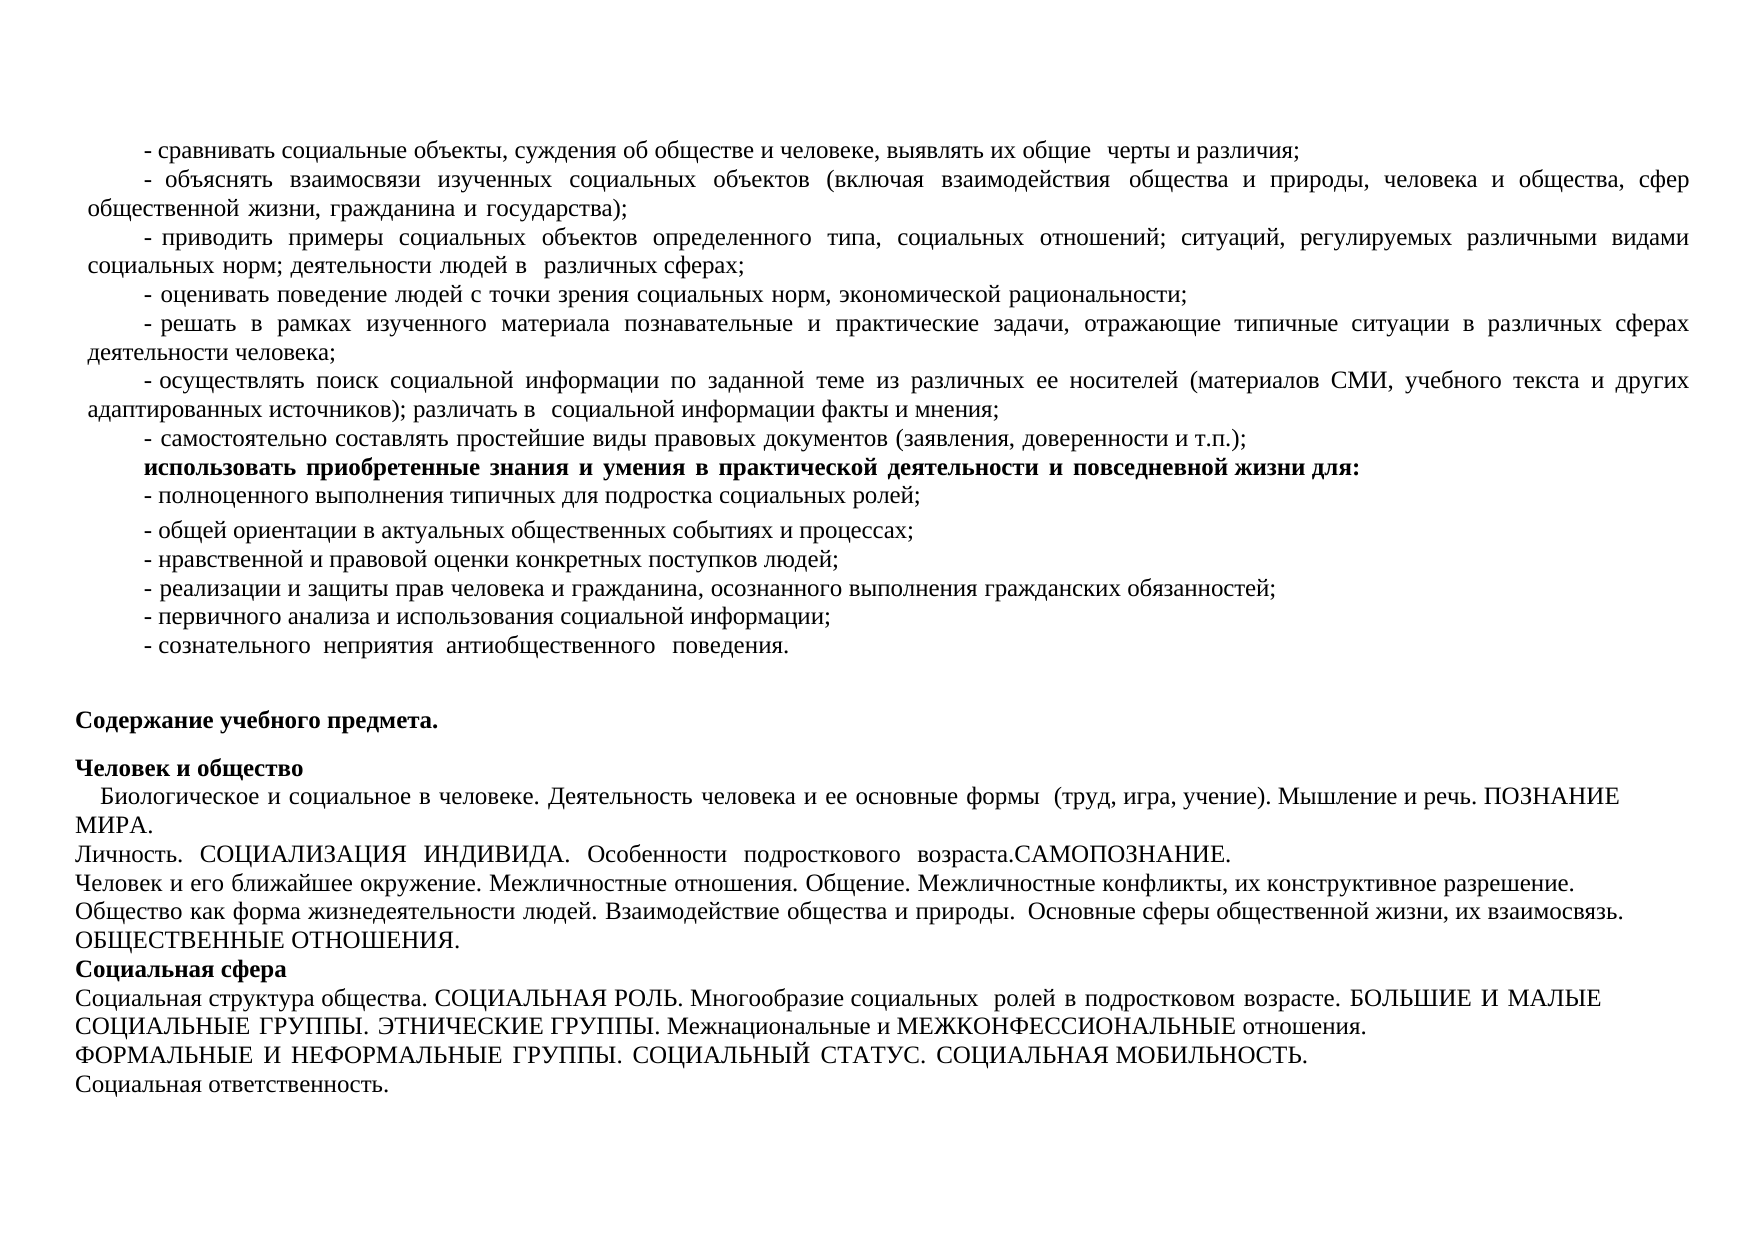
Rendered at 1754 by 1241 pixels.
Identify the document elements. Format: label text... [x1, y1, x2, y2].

text Социальная ответственность. [75, 1069, 1702, 1098]
text ФОРМАЛЬНЫЕ И НЕФОРМАЛЬНЫЕ ГРУППЫ. СОЦИАЛЬНЫЙ СТАТУС. СОЦИАЛЬНАЯ МОБИЛЬНОСТЬ. [75, 1040, 1702, 1069]
list нравственной и правовой оценки конкретных поступков людей; [143, 544, 1702, 573]
text Социальная структура общества. СОЦИАЛЬНАЯ РОЛЬ. Многообразие социальных ролей в подростковом возрасте. БОЛЬШИЕ И МАЛЫЕ СОЦИАЛЬНЫЕ ГРУППЫ. ЭТНИЧЕСКИЕ ГРУППЫ. Межнациональные и МЕЖКОНФЕССИОНАЛЬНЫЕ отношения. [75, 983, 1702, 1040]
list приводить примеры социальных объектов определенного типа, социальных отношений; ситуаций, регулируемых различными видами социальных норм; деятельности людей в различных сферах; [87, 222, 1689, 279]
list полноценного выполнения типичных для подростка социальных ролей; [143, 480, 1702, 509]
text Личность. СОЦИАЛИЗАЦИЯ ИНДИВИДА. Особенности подросткового возраста.САМОПОЗНАНИЕ. [75, 839, 1702, 868]
list общей ориентации в актуальных общественных событиях и процессах; [143, 515, 1702, 544]
text Содержание учебного предмета. [75, 705, 1702, 734]
text Биологическое и социальное в человеке. Деятельность человека и ее основные формы (труд, игра, учение). Мышление и речь. ПОЗНАНИЕ МИРА. [75, 781, 1702, 839]
list решать в рамках изученного материала познавательные и практические задачи, отражающие типичные ситуации в различных сферах деятельности человека; [87, 308, 1689, 365]
text использовать приобретенные знания и умения в практической деятельности и повседневной жизни для: [87, 452, 1689, 480]
text Общество как форма жизнедеятельности людей. Взаимодействие общества и природы. Основные сферы общественной жизни, их взаимосвязь. ОБЩЕСТВЕННЫЕ ОТНОШЕНИЯ. [75, 896, 1702, 954]
list объяснять взаимосвязи изученных социальных объектов (включая взаимодействия общества и природы, человека и общества, сфер общественной жизни, гражданина и государства); [87, 164, 1689, 222]
list реализации и защиты прав человека и гражданина, осознанного выполнения гражданских обязанностей; [87, 573, 1689, 601]
text Социальная сфера [75, 954, 1702, 983]
list сознательного неприятия антиобщественного поведения. [143, 630, 1702, 659]
list оценивать поведение людей с точки зрения социальных норм, экономической рациональности; [87, 279, 1689, 308]
text Человек и общество [75, 753, 1702, 781]
list первичного анализа и использования социальной информации; [143, 601, 1702, 630]
list сравнивать социальные объекты, суждения об обществе и человеке, выявлять их общие черты и различия; [87, 135, 1689, 164]
list осуществлять поиск социальной информации по заданной теме из различных ее носителей (материалов СМИ, учебного текста и других адаптированных источников); различать в социальной информации факты и мнения; [87, 365, 1689, 423]
text Человек и его ближайшее окружение. Межличностные отношения. Общение. Межличностные конфликты, их конструктивное разрешение. [75, 868, 1702, 896]
list самостоятельно составлять простейшие виды правовых документов (заявления, доверенности и т.п.); [87, 423, 1689, 452]
